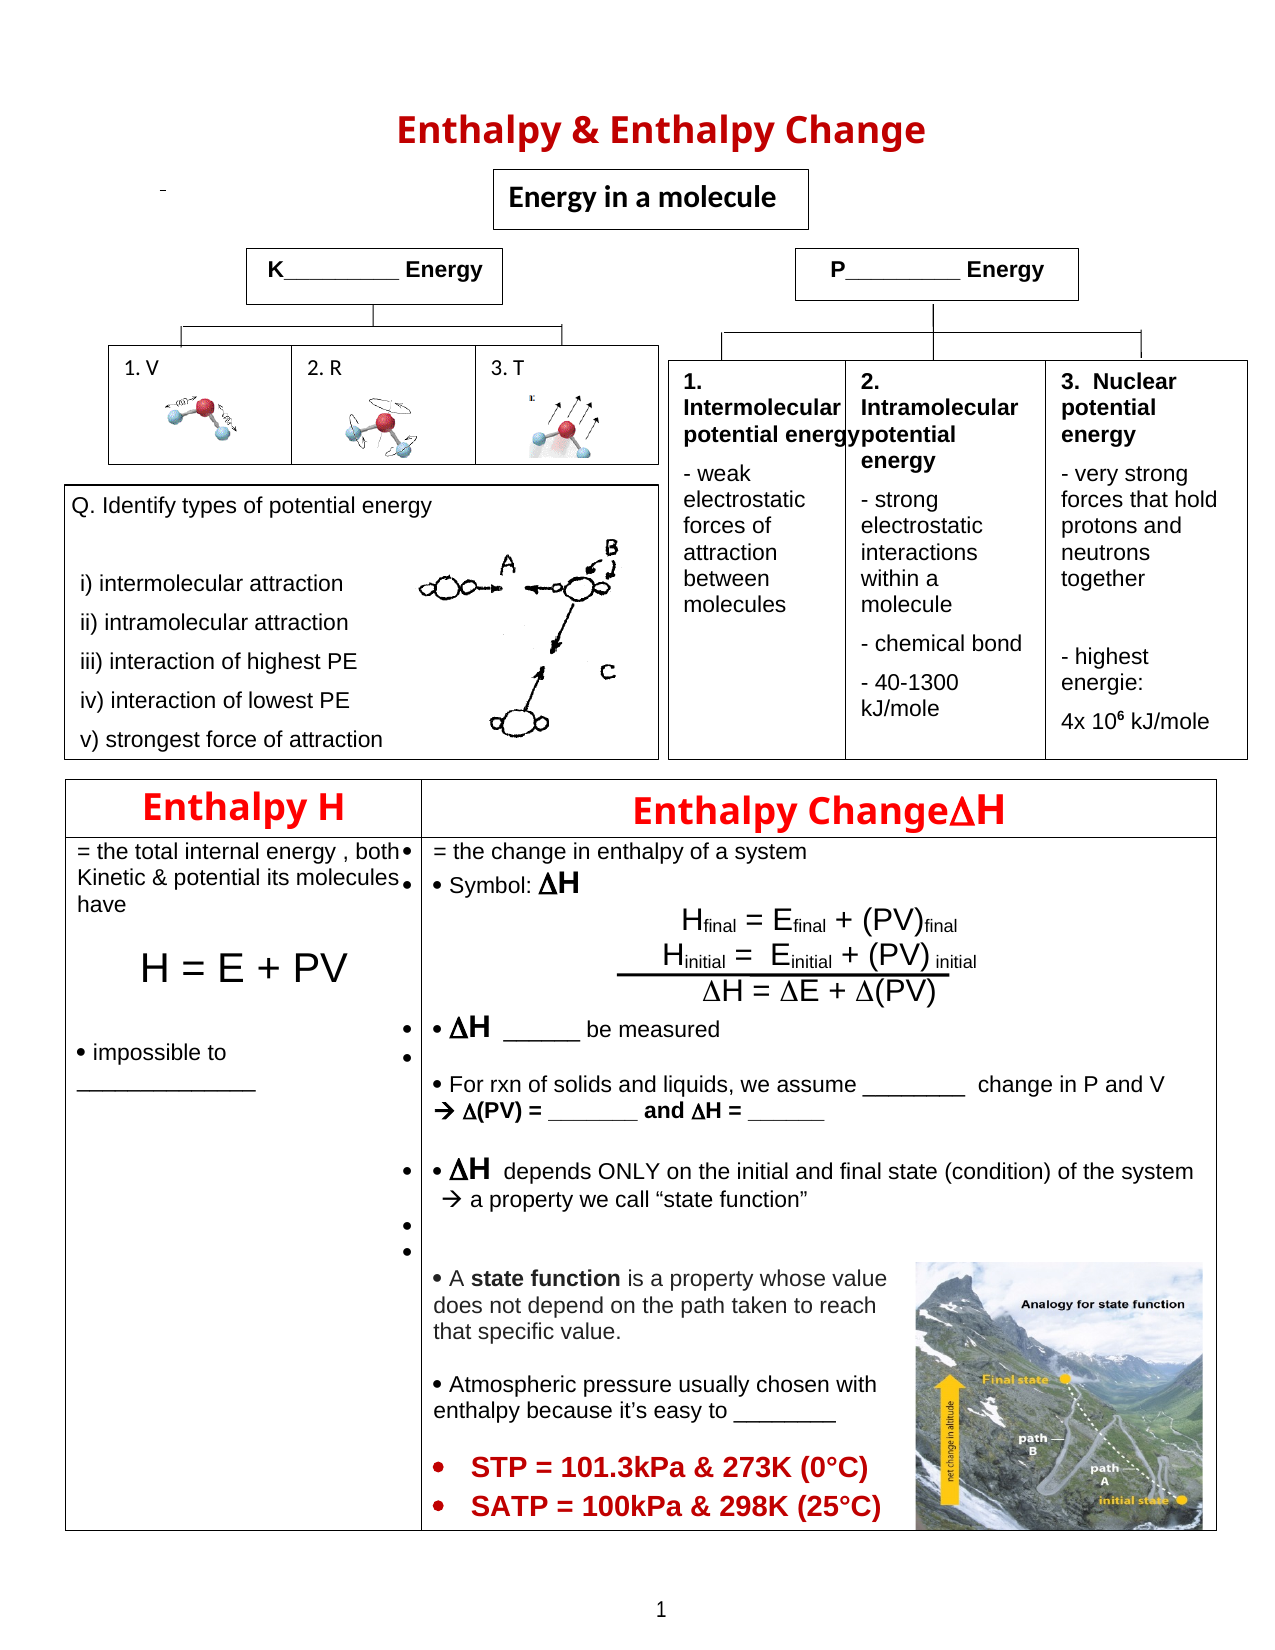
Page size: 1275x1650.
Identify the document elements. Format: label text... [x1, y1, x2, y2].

table_cell = the total internal energy , both Kinetic & potential its molecules have H = E + PV impossible to ______________ [66, 838, 421, 1530]
picture [529, 393, 605, 458]
picture [338, 393, 429, 458]
table_header Enthalpy H [66, 780, 421, 837]
table_header Enthalpy ChangeH [422, 780, 1216, 837]
table_cell = the change in enthalpy of a system Symbol: H Hfinal = Efinal + (PV)final Hinitial = Einitial + (PV) initial H = E + (PV) H ______ be measured For rxn of solids and liquids, we assume ________ change in P and V (PV) = _______ and H = ______ H depends ONLY on the initial and final state (condition) of the system a property we call “state function” A state function is a property whose value does not depend on the path taken to reach that specific value. Atmospheric pressure usually chosen with enthalpy because it’s easy to ________ STP = 101.3kPa & 273K (0°C) SATP = 100kPa & 298K (25°C) [422, 838, 1216, 1530]
picture [409, 528, 630, 745]
picture [155, 393, 246, 453]
text Enthalpy & Enthalpy Change [159, 103, 1162, 154]
picture [915, 1262, 1203, 1530]
